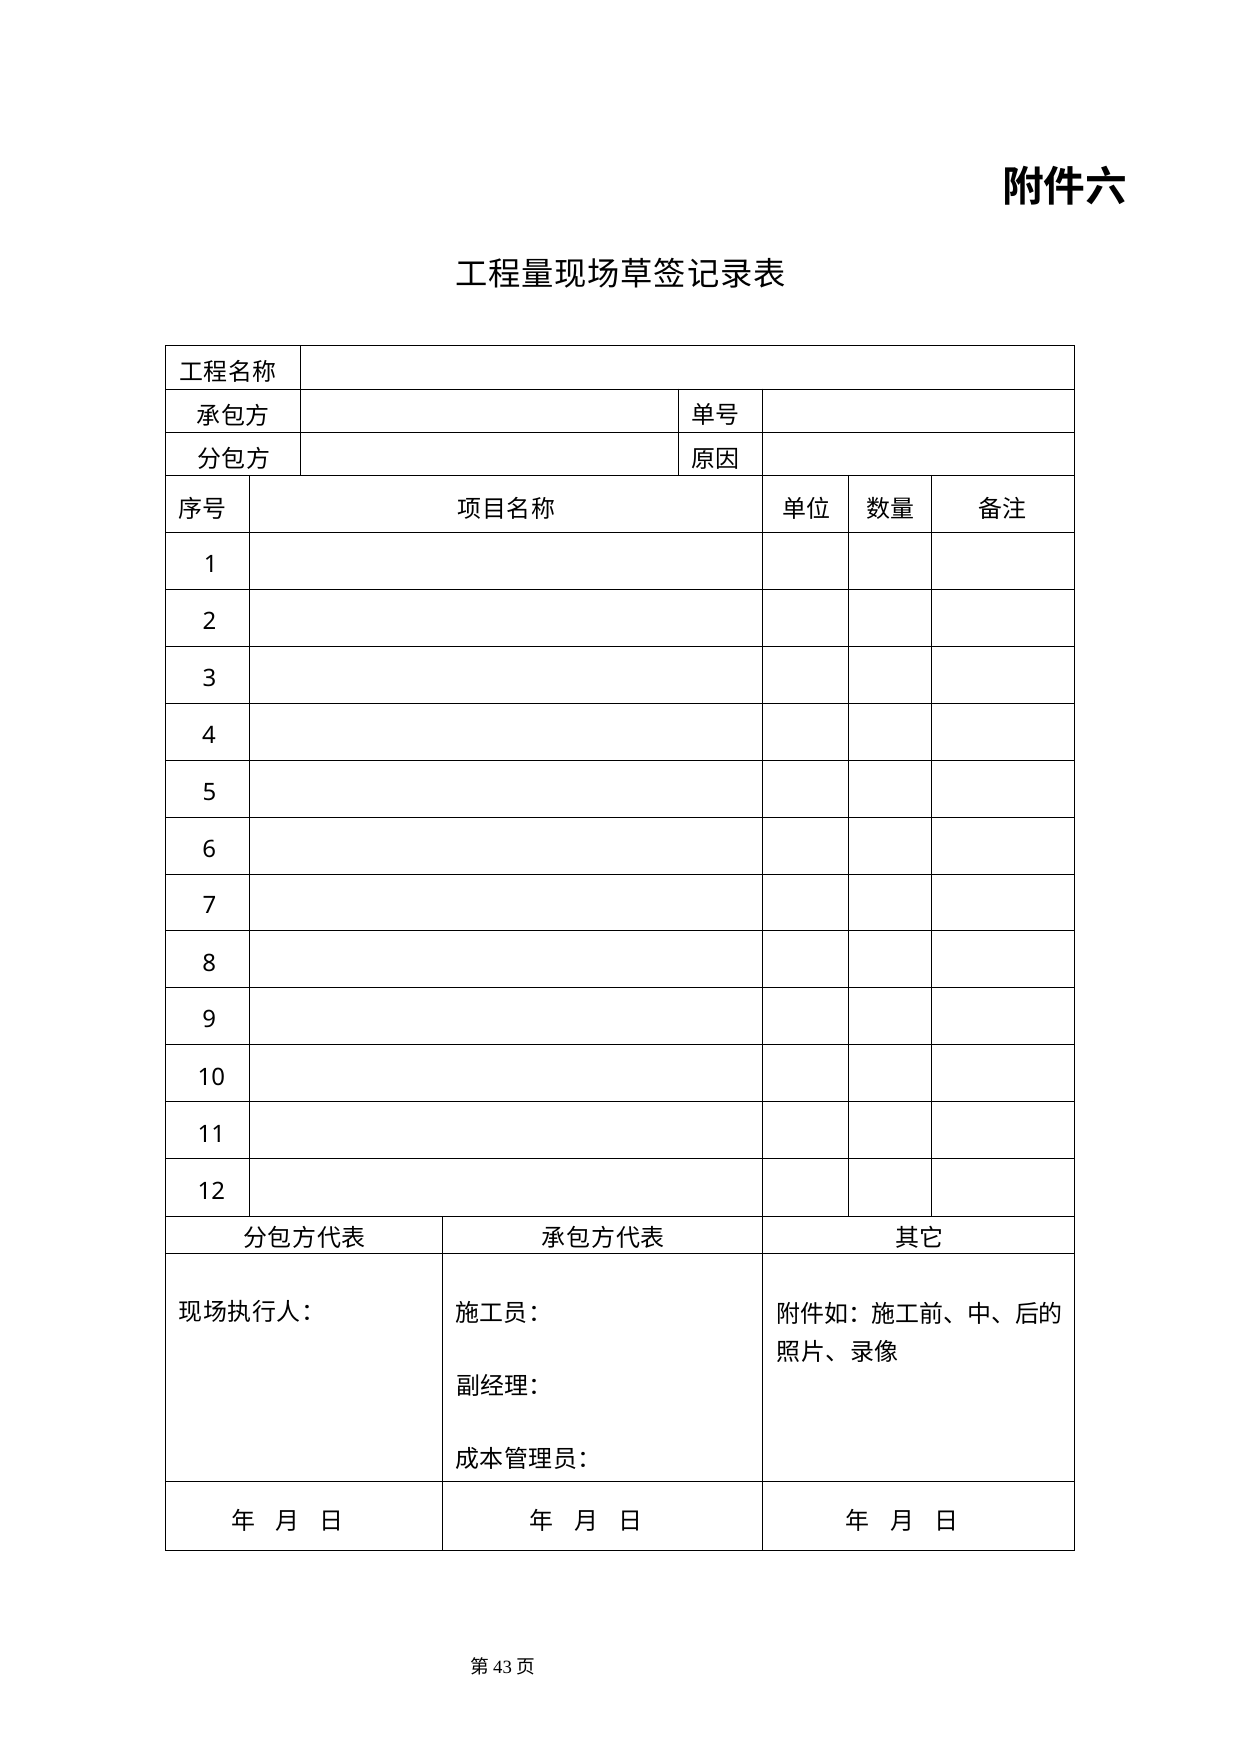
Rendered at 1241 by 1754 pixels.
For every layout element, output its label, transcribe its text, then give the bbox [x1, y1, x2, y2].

table_cell [250, 1045, 762, 1101]
table_cell [763, 590, 848, 646]
table_cell 2 [166, 590, 249, 646]
table_cell [932, 761, 1074, 816]
table_cell [763, 390, 1074, 432]
table_cell [932, 988, 1074, 1044]
table_cell 分包方 [166, 433, 300, 475]
table_cell 7 [166, 875, 249, 930]
table_cell 年 月 日 [166, 1482, 442, 1550]
table_cell 10 [166, 1045, 249, 1101]
table_cell [250, 761, 762, 816]
table_cell [932, 818, 1074, 873]
table_cell [763, 818, 848, 873]
table_cell [250, 647, 762, 702]
table_cell [932, 1159, 1074, 1216]
table_cell [849, 1102, 931, 1158]
table_cell [763, 704, 848, 759]
table_cell [932, 533, 1074, 589]
table_cell [250, 590, 762, 646]
table_cell [932, 590, 1074, 646]
table_cell 11 [166, 1102, 249, 1158]
table_cell 项目名称 [250, 476, 762, 532]
table_cell [250, 533, 762, 589]
table_cell [250, 988, 762, 1044]
table_cell [849, 875, 931, 930]
table_cell [849, 533, 931, 589]
table_cell 序号 [166, 476, 249, 532]
table_cell 8 [166, 931, 249, 987]
table_cell 分包方代表 [166, 1217, 442, 1252]
table_cell [250, 875, 762, 930]
table_cell [250, 931, 762, 987]
table_cell [932, 704, 1074, 759]
table_cell [763, 1045, 848, 1101]
table_cell [763, 1102, 848, 1158]
table_cell 承包方 [166, 390, 300, 432]
table_cell 4 [166, 704, 249, 759]
table_cell [250, 704, 762, 759]
table_cell [763, 875, 848, 930]
table_cell [250, 1102, 762, 1158]
table_cell [301, 433, 678, 475]
table_cell 1 [166, 533, 249, 589]
table_cell [763, 433, 1074, 475]
table_cell 年 月 日 [443, 1482, 762, 1550]
table_cell [849, 1045, 931, 1101]
table_cell [849, 647, 931, 702]
table_cell 附件如：施工前、中、后的 照片、录像 [763, 1254, 1074, 1481]
table_cell 其它 [763, 1217, 1074, 1252]
table_cell [763, 931, 848, 987]
table_cell 备注 [932, 476, 1074, 532]
table_cell 原因 [679, 433, 762, 475]
table_cell [250, 1159, 762, 1216]
table_cell [932, 931, 1074, 987]
table_cell 12 [166, 1159, 249, 1216]
table_cell [250, 818, 762, 873]
table_cell [763, 988, 848, 1044]
table_cell [932, 1045, 1074, 1101]
table_cell 单号 [679, 390, 762, 432]
table_cell 现场执行人： [166, 1254, 442, 1481]
table_cell 9 [166, 988, 249, 1044]
text 工程量现场草签记录表 [165, 250, 1075, 295]
table_cell 承包方代表 [443, 1217, 762, 1252]
table_cell [932, 875, 1074, 930]
table_cell [849, 988, 931, 1044]
table_cell 数量 [849, 476, 931, 532]
table_cell [849, 761, 931, 816]
table_cell [932, 1102, 1074, 1158]
table_cell 6 [166, 818, 249, 873]
table_cell [849, 590, 931, 646]
table_cell 3 [166, 647, 249, 702]
table_header [301, 346, 1074, 388]
table_header 工程名称 [166, 346, 300, 388]
table_cell 5 [166, 761, 249, 816]
table_cell [763, 1159, 848, 1216]
table_cell [849, 704, 931, 759]
table_cell [763, 761, 848, 816]
table_cell [849, 818, 931, 873]
table_cell [301, 390, 678, 432]
table_cell 单位 [763, 476, 848, 532]
table_cell [849, 931, 931, 987]
table_cell [849, 1159, 931, 1216]
table_cell [763, 533, 848, 589]
table_cell [932, 647, 1074, 702]
table_cell 施工员： 副经理： 成本管理员： [443, 1254, 762, 1481]
text 附件六 [165, 153, 1145, 214]
table_cell [763, 647, 848, 702]
table_cell 年 月 日 [763, 1482, 1074, 1550]
